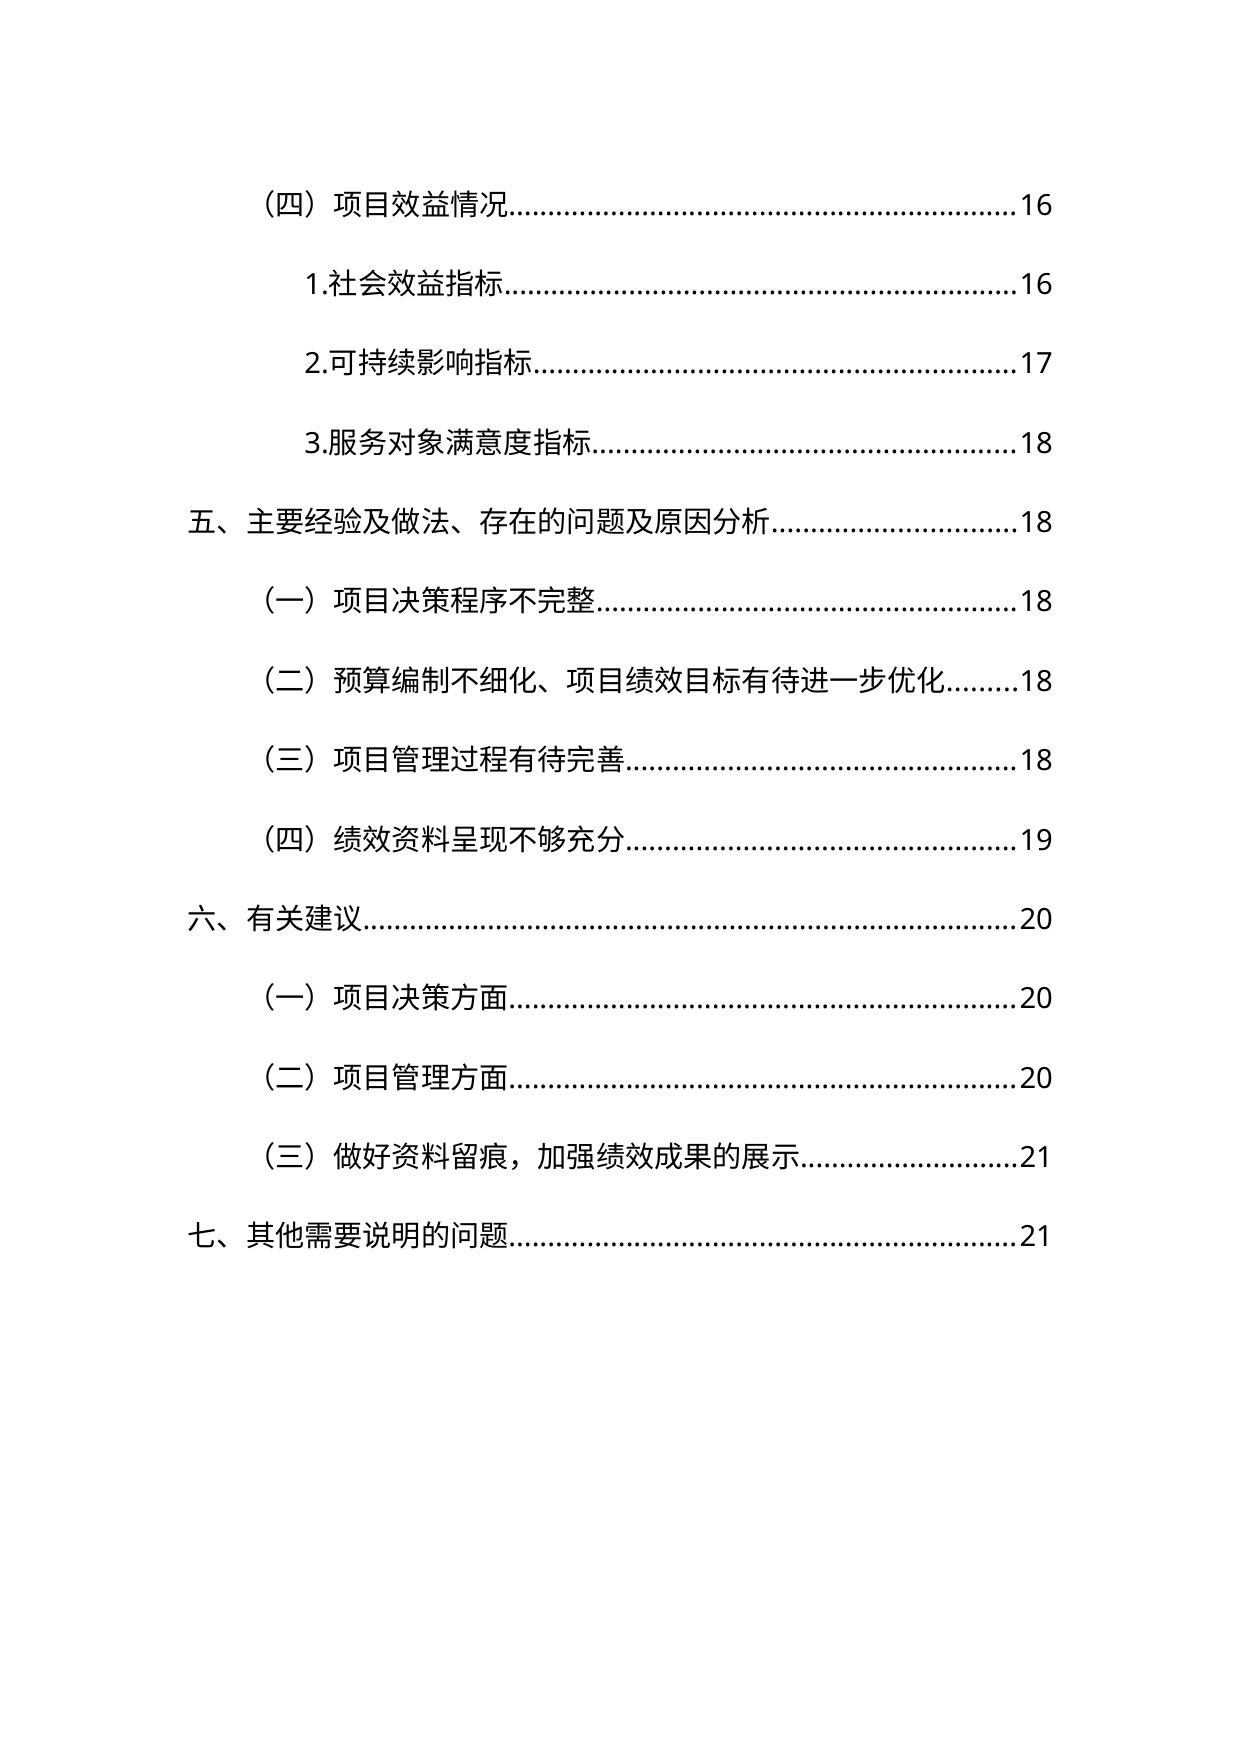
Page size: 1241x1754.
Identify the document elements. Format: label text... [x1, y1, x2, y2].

text （二）项目管理方面 20 [246, 1036, 1053, 1115]
text （四）项目效益情况 16 [246, 163, 1053, 242]
text 1.社会效益指标 16 [304, 242, 1053, 321]
text 3.服务对象满意度指标 18 [304, 401, 1053, 480]
text （一）项目决策方面 20 [246, 956, 1053, 1036]
text 六、有关建议 20 [187, 877, 1053, 956]
text （一）项目决策程序不完整 18 [246, 559, 1053, 639]
text （二）预算编制不细化、项目绩效目标有待进一步优化 18 [246, 639, 1053, 718]
text （四）绩效资料呈现不够充分 19 [246, 798, 1053, 877]
text 五、主要经验及做法、存在的问题及原因分析 18 [187, 480, 1053, 559]
text （三）做好资料留痕，加强绩效成果的展示 21 [246, 1115, 1053, 1194]
text 2.可持续影响指标 17 [304, 321, 1053, 401]
text （三）项目管理过程有待完善 18 [246, 718, 1053, 798]
text 七、其他需要说明的问题 21 [187, 1194, 1053, 1274]
